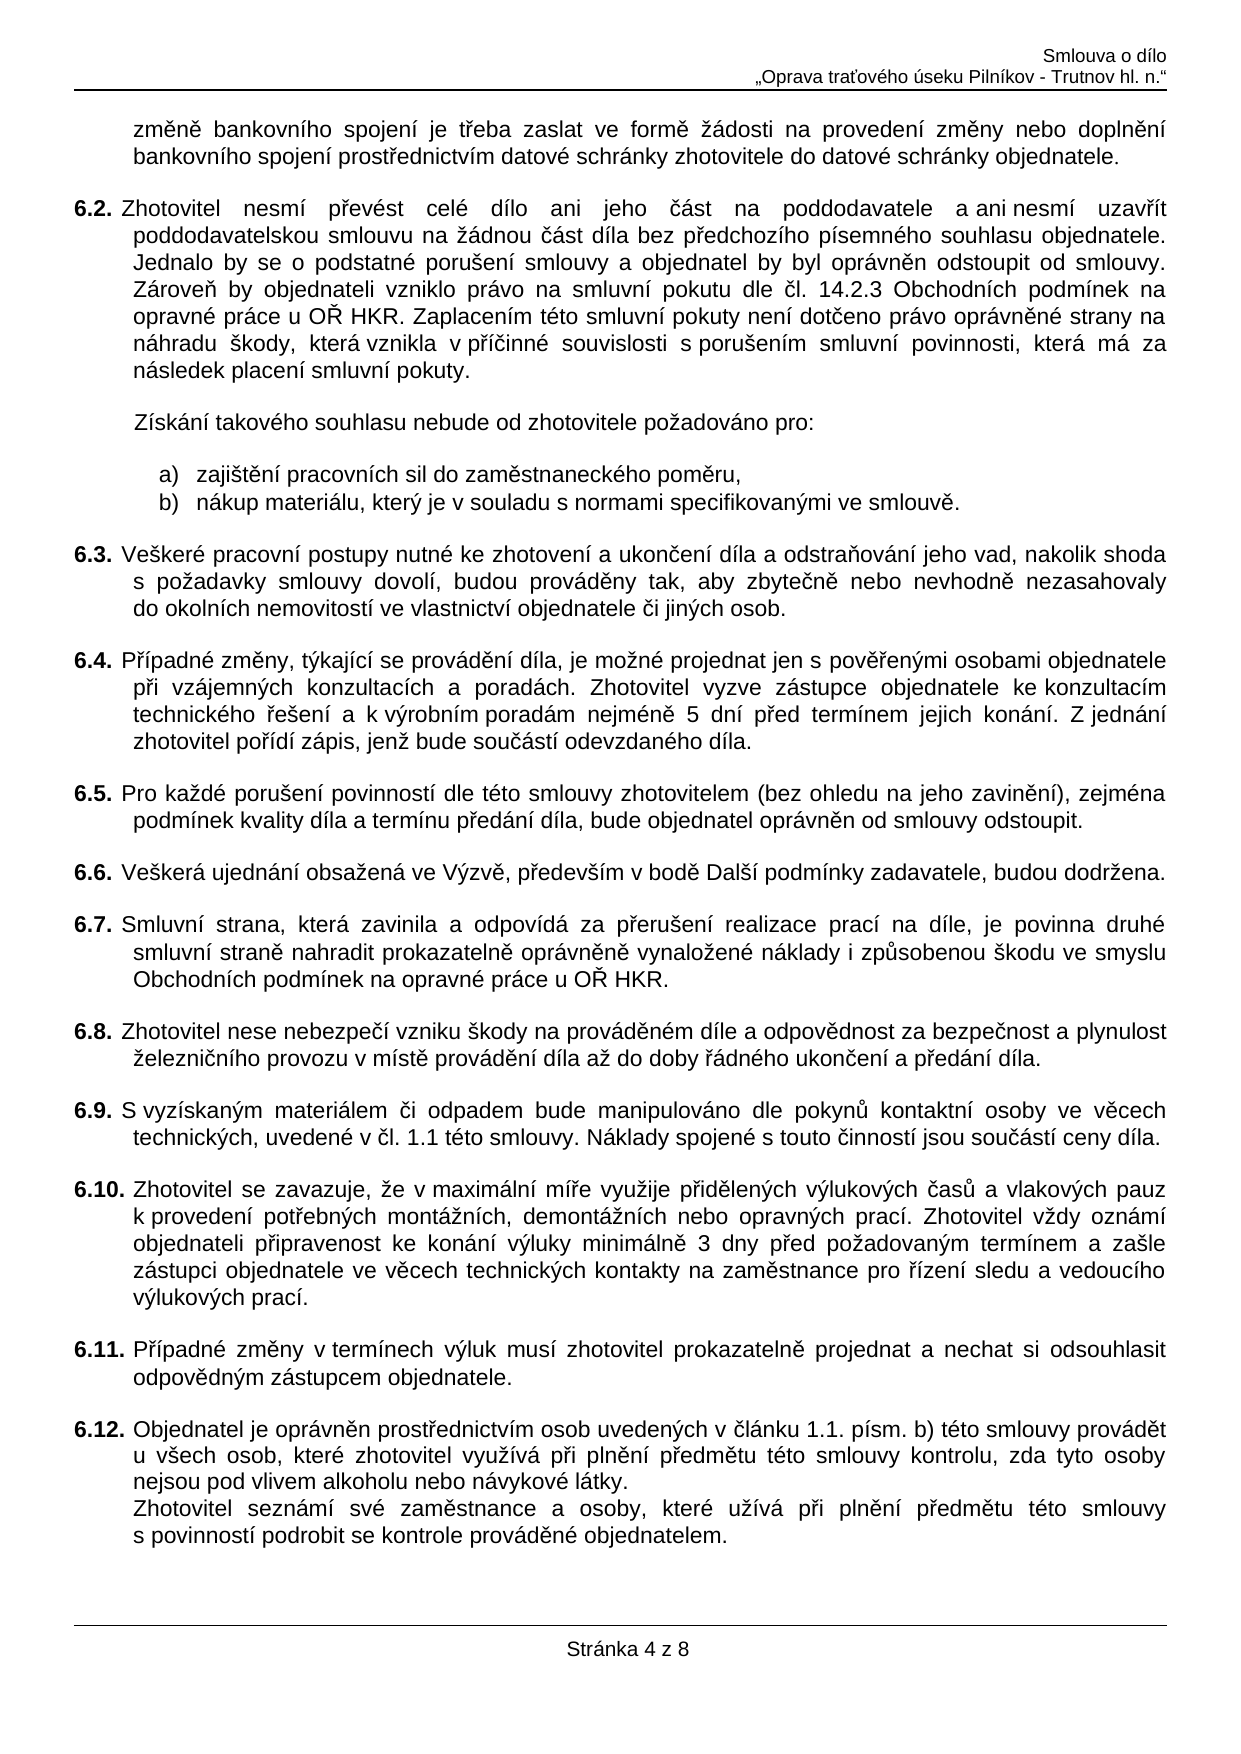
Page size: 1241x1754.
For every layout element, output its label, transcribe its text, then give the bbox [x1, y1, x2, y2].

list Smluvní strana, která zavinila a odpovídá za přerušení realizace prací na díle, je povinna druhé smluvní straně nahradit prokazatelně oprávněně vynaložené náklady i způsobenou škodu ve smyslu Obchodních podmínek na opravné práce u OŘ HKR. [74, 911, 1167, 992]
list Pro každé porušení povinností dle této smlouvy zhotovitelem (bez ohledu na jeho zavinění), zejména podmínek kvality díla a termínu předání díla, bude objednatel oprávněn od smlouvy odstoupit. [74, 780, 1167, 834]
list S vyzískaným materiálem či odpadem bude manipulováno dle pokynů kontaktní osoby ve věcech technických, uvedené v čl. 1.1 této smlouvy. Náklady spojené s touto činností jsou součástí ceny díla. [74, 1097, 1167, 1150]
list nákup materiálu, který je v souladu s normami specifikovanými ve smlouvě. [159, 488, 1167, 515]
list Objednatel je oprávněn prostřednictvím osob uvedených v článku 1.1. písm. b) této smlouvy provádět u všech osob, které zhotovitel využívá při plnění předmětu této smlouvy kontrolu, zda tyto osoby nejsou pod vlivem alkoholu nebo návykové látky. [74, 1416, 1167, 1495]
list Případné změny, týkající se provádění díla, je možné projednat jen s pověřenými osobami objednatele při vzájemných konzultacích a poradách. Zhotovitel vyzve zástupce objednatele ke konzultacím technického řešení a k výrobním poradám nejméně 5 dní před termínem jejich konání. Z jednání zhotovitel pořídí zápis, jenž bude součástí odevzdaného díla. [74, 647, 1167, 754]
list Veškeré pracovní postupy nutné ke zhotovení a ukončení díla a odstraňování jeho vad, nakolik shoda s požadavky smlouvy dovolí, budou prováděny tak, aby zbytečně nebo nevhodně nezasahovaly do okolních nemovitostí ve vlastnictví objednatele či jiných osob. [74, 541, 1167, 621]
list zajištění pracovních sil do zaměstnaneckého poměru, [159, 461, 1167, 488]
list Případné změny v termínech výluk musí zhotovitel prokazatelně projednat a nechat si odsouhlasit odpovědným zástupcem objednatele. [74, 1336, 1167, 1390]
list Zhotovitel nese nebezpečí vzniku škody na prováděném díle a odpovědnost za bezpečnost a plynulost železničního provozu v místě provádění díla až do doby řádného ukončení a předání díla. [74, 1018, 1167, 1071]
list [74, 116, 1167, 169]
text Zhotovitel seznámí své zaměstnance a osoby, které užívá při plnění předmětu této smlouvy s povinností podrobit se kontrole prováděné objednatelem. [133, 1495, 1167, 1548]
list Zhotovitel nesmí převést celé dílo ani jeho část na poddodavatele a ani nesmí uzavřít poddodavatelskou smlouvu na žádnou část díla bez předchozího písemného souhlasu objednatele. Jednalo by se o podstatné porušení smlouvy a objednatel by byl oprávněn odstoupit od smlouvy. Zároveň by objednateli vzniklo právo na smluvní pokutu dle čl. 14.2.3 Obchodních podmínek na opravné práce u OŘ HKR. Zaplacením této smluvní pokuty není dotčeno právo oprávněné strany na náhradu škody, která vznikla v příčinné souvislosti s porušením smluvní povinnosti, která má za následek placení smluvní pokuty. [74, 195, 1167, 384]
list Veškerá ujednání obsažená ve Výzvě, především v bodě Další podmínky zadavatele, budou dodržena. [74, 859, 1167, 886]
list Zhotovitel se zavazuje, že v maximální míře využije přidělených výlukových časů a vlakových pauz k provedení potřebných montážních, demontážních nebo opravných prací. Zhotovitel vždy oznámí objednateli připravenost ke konání výluky minimálně 3 dny před požadovaným termínem a zašle zástupci objednatele ve věcech technických kontakty na zaměstnance pro řízení sledu a vedoucího výlukových prací. [74, 1176, 1167, 1311]
text Získání takového souhlasu nebude od zhotovitele požadováno pro: [121, 409, 1167, 436]
